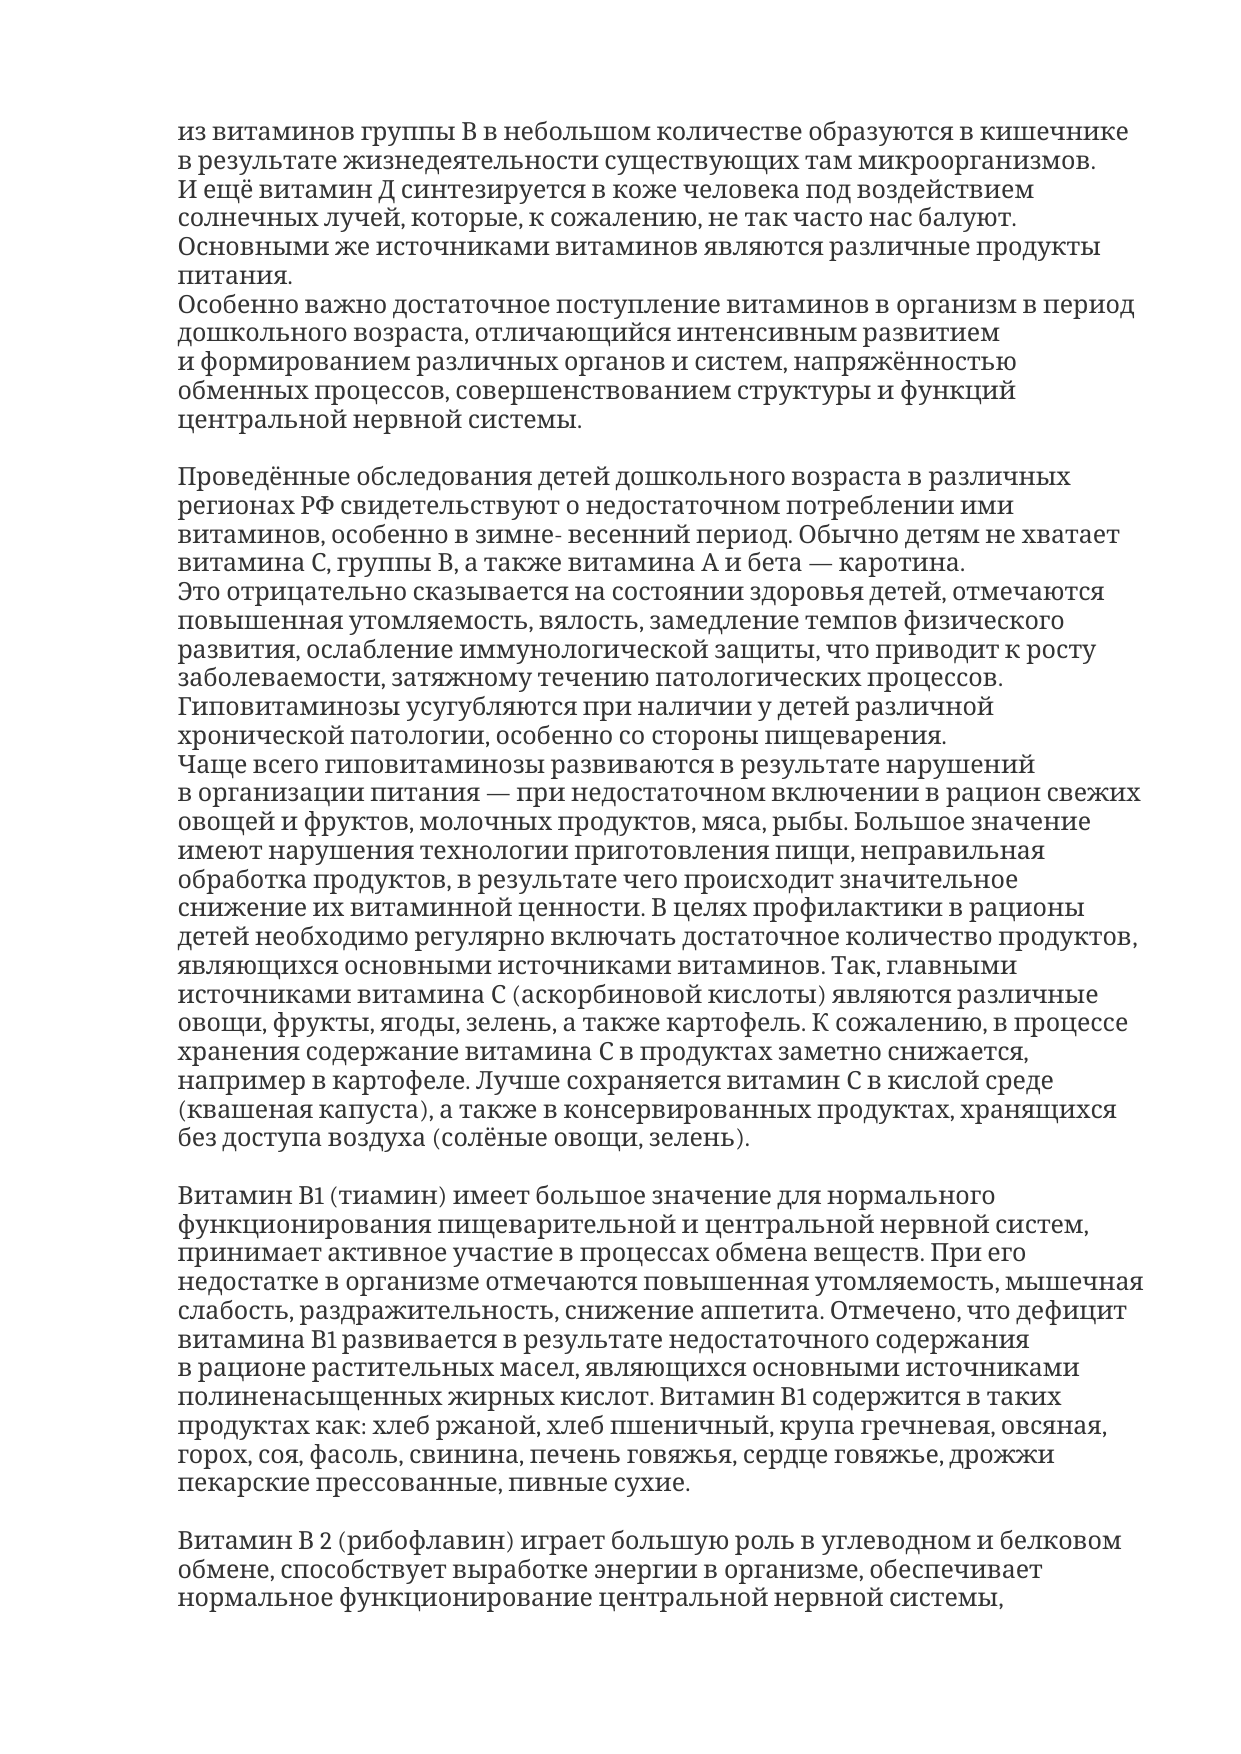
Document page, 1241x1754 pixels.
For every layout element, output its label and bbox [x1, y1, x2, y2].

text [177, 118, 1152, 1613]
